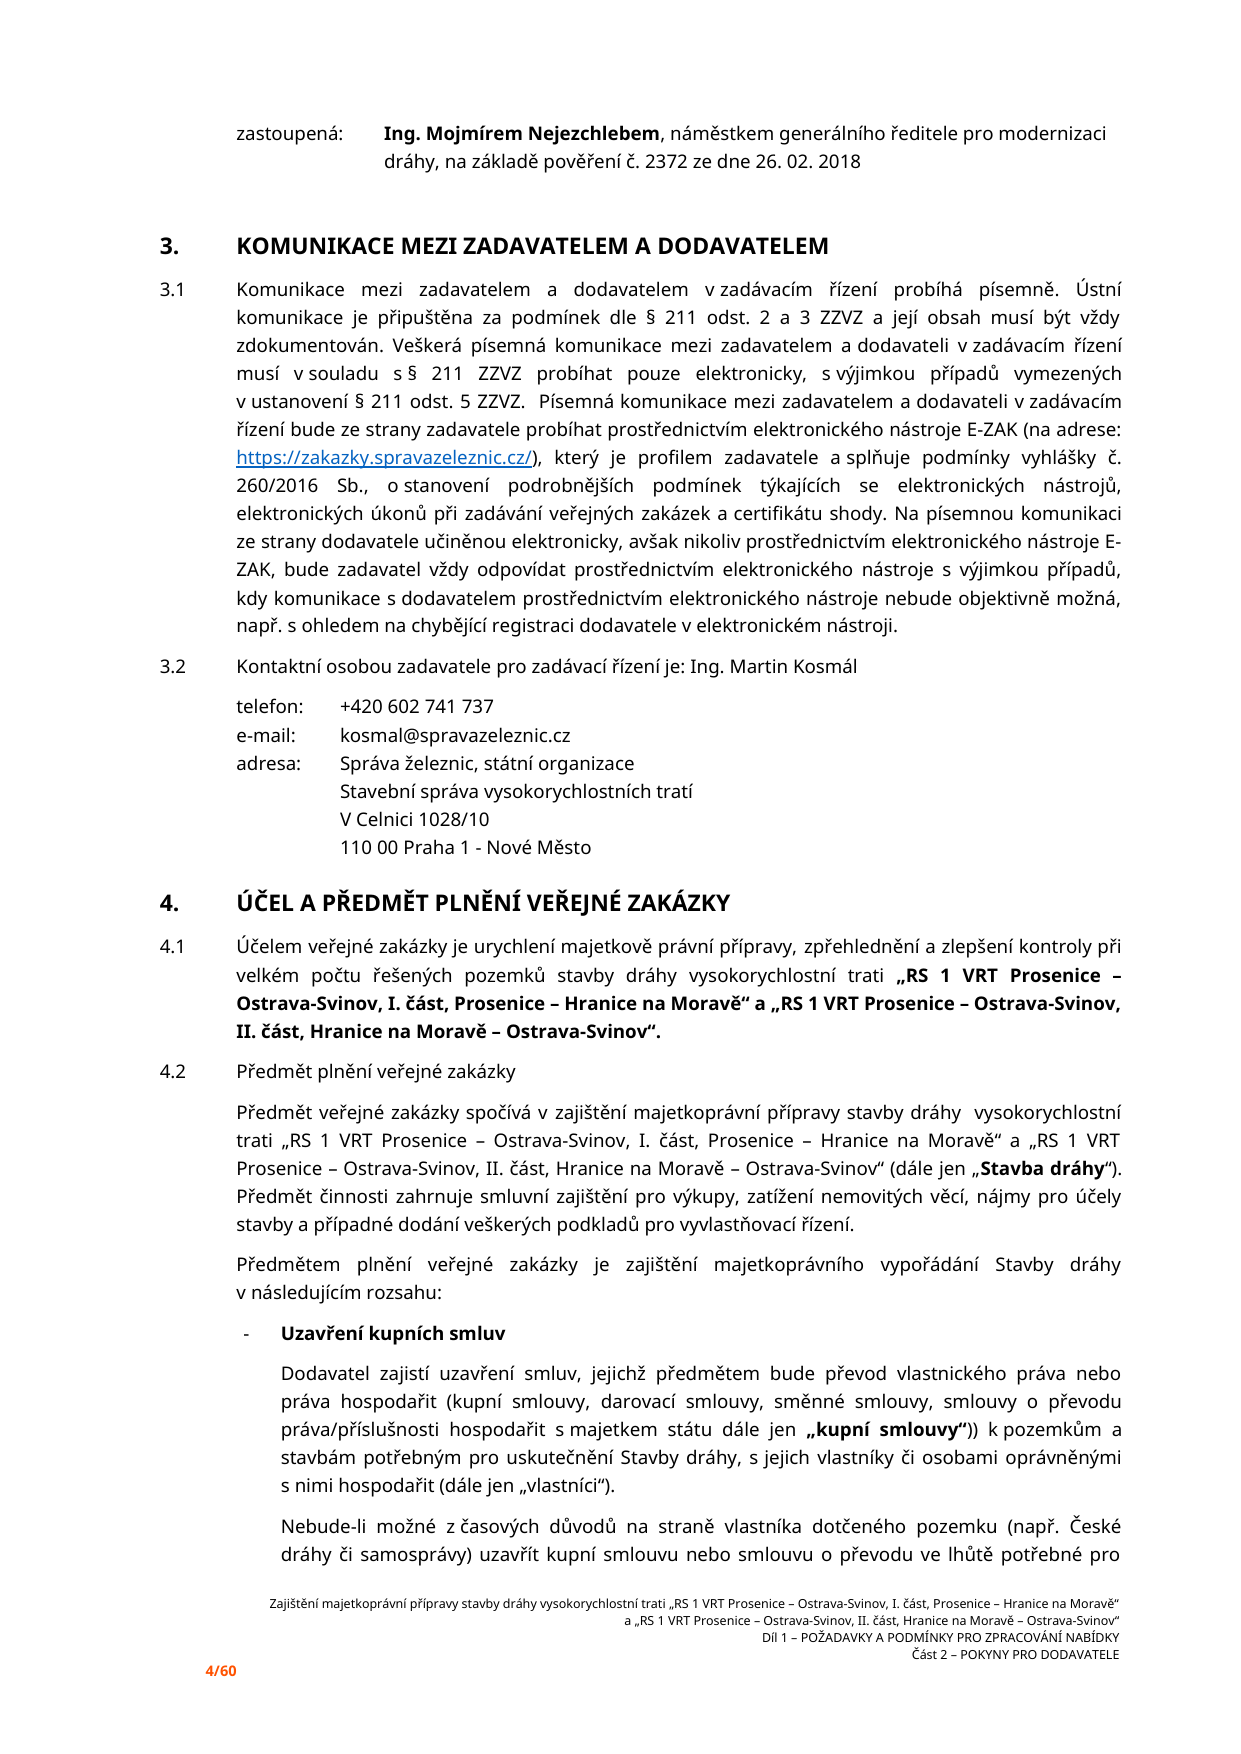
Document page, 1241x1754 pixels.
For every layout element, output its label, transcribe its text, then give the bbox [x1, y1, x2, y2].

text e-mail: kosmal@spravazeleznic.cz [236, 722, 1122, 747]
text Kontaktní osobou zadavatele pro zadávací řízení je: Ing. Martin Kosmál [159, 653, 1122, 679]
text KOMUNIKACE MEZI ZADAVATELEM a DODAVATELEM [159, 230, 1122, 261]
text ÚČEL a PŘEDMĚT PLNĚNÍ VEŘEJNÉ ZAKÁZKY [159, 887, 1122, 918]
text telefon: +420 602 741 737 [236, 694, 1122, 719]
text zastoupená: Ing. Mojmírem Nejezchlebem, náměstkem generálního ředitele pro modernizaci dráhy, na základě pověření č. 2372 ze dne 26. 02. 2018 [236, 121, 1122, 174]
list Předmět veřejné zakázky spočívá v zajištění majetkoprávní přípravy stavby dráhy vysokorychlostní trati „RS 1 VRT Prosenice – Ostrava-Svinov, I. část, Prosenice – Hranice na Moravě“ a „RS 1 VRT Prosenice – Ostrava-Svinov, II. část, Hranice na Moravě – Ostrava-Svinov“ (dále jen „Stavba dráhy“). Předmět činnosti zahrnuje smluvní zajištění pro výkupy, zatížení nemovitých věcí, nájmy pro účely stavby a případné dodání veškerých podkladů pro vyvlastňovací řízení. [236, 1099, 1122, 1237]
text Účelem veřejné zakázky je urychlení majetkově právní přípravy, zpřehlednění a zlepšení kontroly při velkém počtu řešených pozemků stavby dráhy vysokorychlostní trati „RS 1 VRT Prosenice – Ostrava-Svinov, I. část, Prosenice – Hranice na Moravě“ a „RS 1 VRT Prosenice – Ostrava-Svinov, II. část, Hranice na Moravě – Ostrava-Svinov“. [159, 934, 1122, 1043]
text V Celnici 1028/10 [236, 806, 1122, 831]
list Předmětem plnění veřejné zakázky je zajištění majetkoprávního vypořádání Stavby dráhy v následujícím rozsahu: [236, 1252, 1122, 1305]
text Předmět plnění veřejné zakázky [159, 1058, 1122, 1084]
text 110 00 Praha 1 - Nové Město [236, 834, 1122, 859]
text Stavební správa vysokorychlostních tratí [236, 778, 1122, 803]
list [281, 1513, 1122, 1567]
text adresa: Správa železnic, státní organizace [236, 750, 1122, 775]
text Komunikace mezi zadavatelem a dodavatelem v zadávacím řízení probíhá písemně. Ústní komunikace je připuštěna za podmínek dle § 211 odst. 2 a 3 ZZVZ a její obsah musí být vždy zdokumentován. Veškerá písemná komunikace mezi zadavatelem a dodavateli v zadávacím řízení musí v souladu s § 211 ZZVZ probíhat pouze elektronicky, s výjimkou případů vymezených v ustanovení § 211 odst. 5 ZZVZ. Písemná komunikace mezi zadavatelem a dodavateli v zadávacím řízení bude ze strany zadavatele probíhat prostřednictvím elektronického nástroje E-ZAK (na adrese: https://zakazky.spravazeleznic.cz/), který je profilem zadavatele a splňuje podmínky vyhlášky č. 260/2016 Sb., o stanovení podrobnějších podmínek týkajících se elektronických nástrojů, elektronických úkonů při zadávání veřejných zakázek a certifikátu shody. Na písemnou komunikaci ze strany dodavatele učiněnou elektronicky, avšak nikoliv prostřednictvím elektronického nástroje E-ZAK, bude zadavatel vždy odpovídat prostřednictvím elektronického nástroje s výjimkou případů, kdy komunikace s dodavatelem prostřednictvím elektronického nástroje nebude objektivně možná, např. s ohledem na chybějící registraci dodavatele v elektronickém nástroji. [159, 277, 1122, 638]
list Dodavatel zajistí uzavření smluv, jejichž předmětem bude převod vlastnického práva nebo práva hospodařit (kupní smlouvy, darovací smlouvy, směnné smlouvy, smlouvy o převodu práva/příslušnosti hospodařit s majetkem státu dále jen „kupní smlouvy“)) k pozemkům a stavbám potřebným pro uskutečnění Stavby dráhy, s jejich vlastníky či osobami oprávněnými s nimi hospodařit (dále jen „vlastníci“). [281, 1361, 1122, 1498]
list Uzavření kupních smluv [243, 1320, 1122, 1346]
